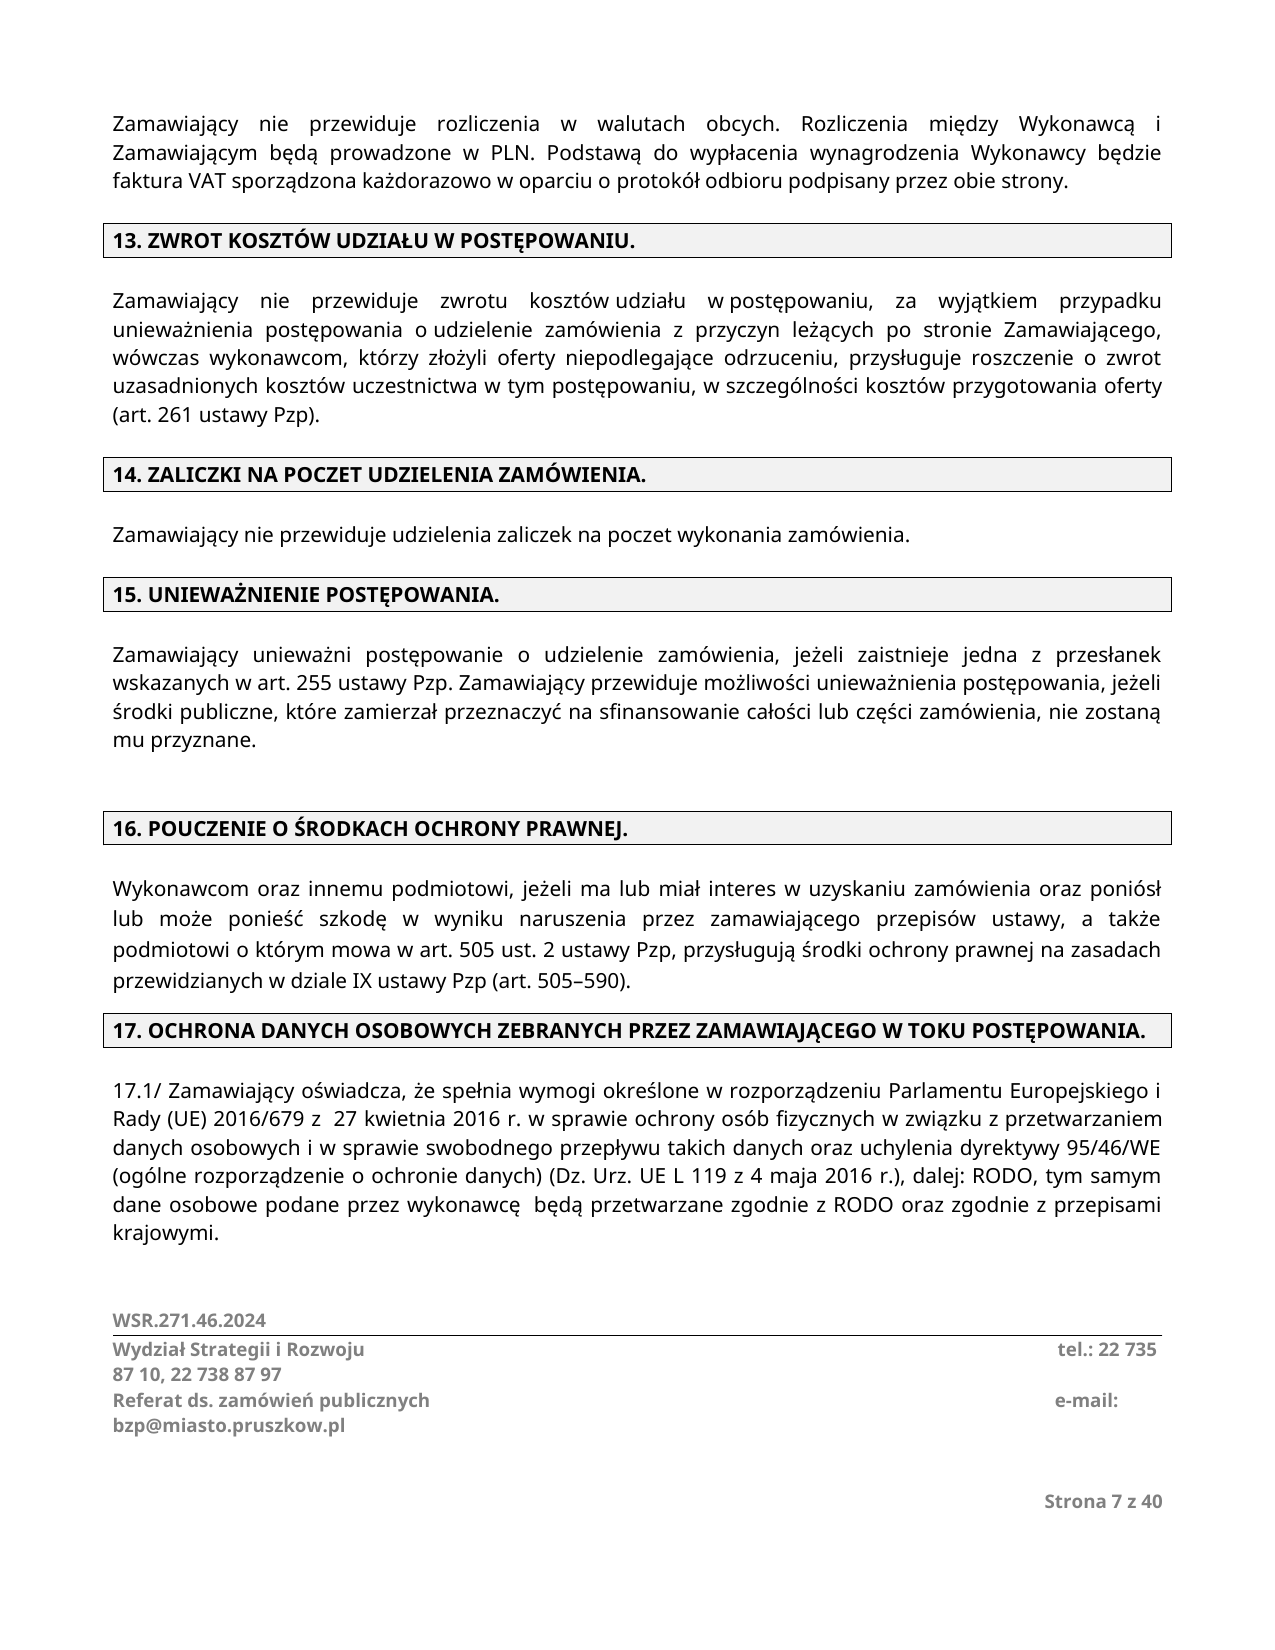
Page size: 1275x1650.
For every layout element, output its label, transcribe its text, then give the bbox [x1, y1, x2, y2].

text 17. OCHRONA DANYCH OSOBOWYCH ZEBRANYCH PRZEZ ZAMAWIAJĄCEGO W TOKU POSTĘPOWANIA. [104, 1014, 1171, 1047]
text Zamawiający nie przewiduje zwrotu kosztów udziału w postępowaniu, za wyjątkiem przypadku unieważnienia postępowania o udzielenie zamówienia z przyczyn leżących po stronie Zamawiającego, wówczas wykonawcom, którzy złożyli oferty niepodlegające odrzuceniu, przysługuje roszczenie o zwrot uzasadnionych kosztów uczestnictwa w tym postępowaniu, w szczególności kosztów przygotowania oferty (art. 261 ustawy Pzp). [112, 286, 1162, 428]
text 17.1/ Zamawiający oświadcza, że spełnia wymogi określone w rozporządzeniu Parlamentu Europejskiego i Rady (UE) 2016/679 z 27 kwietnia 2016 r. w sprawie ochrony osób fizycznych w związku z przetwarzaniem danych osobowych i w sprawie swobodnego przepływu takich danych oraz uchylenia dyrektywy 95/46/WE (ogólne rozporządzenie o ochronie danych) (Dz. Urz. UE L 119 z 4 maja 2016 r.), dalej: RODO, tym samym dane osobowe podane przez wykonawcę będą przetwarzane zgodnie z RODO oraz zgodnie z przepisami krajowymi. [112, 1076, 1162, 1247]
text 15. UNIEWAŻNIENIE POSTĘPOWANIA. [104, 578, 1171, 611]
text Zamawiający nie przewiduje udzielenia zaliczek na poczet wykonania zamówienia. [112, 520, 1162, 548]
text Wykonawcom oraz innemu podmiotowi, jeżeli ma lub miał interes w uzyskaniu zamówienia oraz poniósł lub może ponieść szkodę w wyniku naruszenia przez zamawiającego przepisów ustawy, a także podmiotowi o którym mowa w art. 505 ust. 2 ustawy Pzp, przysługują środki ochrony prawnej na zasadach przewidzianych w dziale IX ustawy Pzp (art. 505–590). [112, 874, 1162, 994]
text 13. ZWROT KOSZTÓW UDZIAŁU W POSTĘPOWANIU. [104, 224, 1171, 257]
text 16. POUCZENIE O ŚRODKACH OCHRONY PRAWNEJ. [104, 812, 1171, 844]
text Zamawiający unieważni postępowanie o udzielenie zamówienia, jeżeli zaistnieje jedna z przesłanek wskazanych w art. 255 ustawy Pzp. Zamawiający przewiduje możliwości unieważnienia postępowania, jeżeli środki publiczne, które zamierzał przeznaczyć na sfinansowanie całości lub części zamówienia, nie zostaną mu przyznane. [112, 640, 1162, 754]
text 14. ZALICZKI NA POCZET UDZIELENIA ZAMÓWIENIA. [104, 458, 1171, 491]
text Zamawiający nie przewiduje rozliczenia w walutach obcych. Rozliczenia między Wykonawcą i Zamawiającym będą prowadzone w PLN. Podstawą do wypłacenia wynagrodzenia Wykonawcy będzie faktura VAT sporządzona każdorazowo w oparciu o protokół odbioru podpisany przez obie strony. [112, 109, 1162, 195]
